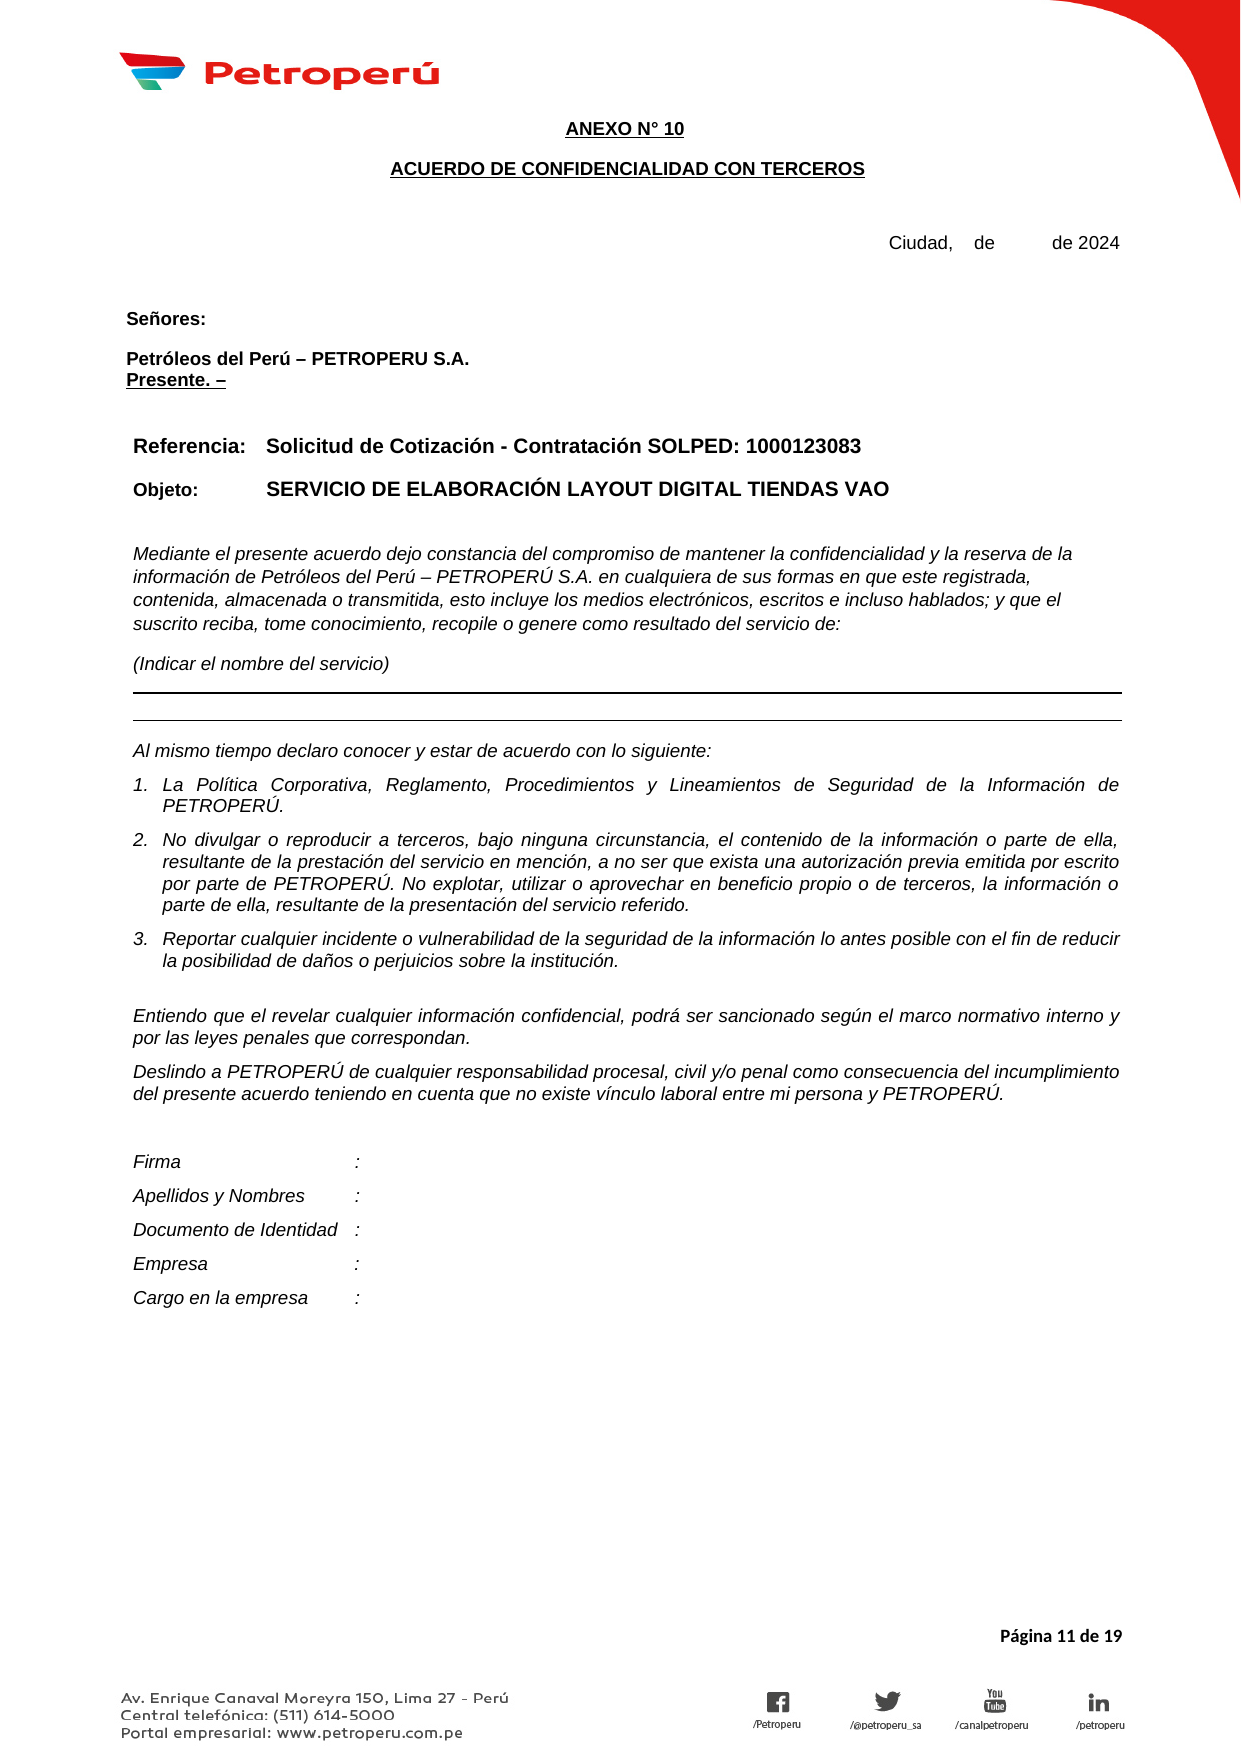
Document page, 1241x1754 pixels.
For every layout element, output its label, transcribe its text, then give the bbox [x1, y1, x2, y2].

picture [2, 1680, 1241, 1754]
list Reportar cualquier incidente o vulnerabilidad de la seguridad de la información lo antes posible con el fin de reducir la posibilidad de daños o perjuicios sobre la institución. [133, 928, 1122, 971]
text Apellidos y Nombres : [133, 1184, 1122, 1206]
text Al mismo tiempo declaro conocer y estar de acuerdo con lo siguiente: [103, 739, 1122, 761]
text Mediante el presente acuerdo dejo constancia del compromiso de mantener la confidencialidad y la reserva de la información de Petróleos del Perú – PETROPERÚ S.A. en cualquiera de sus formas en que este registrada, contenida, almacenada o transmitida, esto incluye los medios electrónicos, escritos e incluso hablados; y que el suscrito reciba, tome conocimiento, recopile o genere como resultado del servicio de: [133, 543, 1122, 634]
text Objeto: SERVICIO DE ELABORACIÓN LAYOUT DIGITAL TIENDAS VAO [133, 476, 1107, 500]
text ACUERDO DE CONFIDENCIALIDAD CON TERCEROS [133, 158, 1122, 180]
text Cargo en la empresa : [133, 1287, 1122, 1308]
text ANEXO N° 10 [133, 118, 1117, 140]
list La Política Corporativa, Reglamento, Procedimientos y Lineamientos de Seguridad de la Información de PETROPERÚ. [133, 773, 1122, 817]
text (Indicar el nombre del servicio) [133, 652, 1122, 674]
text Entiendo que el revelar cualquier información confidencial, podrá ser sancionado según el marco normativo interno y por las leyes penales que correspondan. [133, 1005, 1122, 1048]
text Petróleos del Perú – PETROPERU S.A. [126, 348, 1120, 369]
picture [1, 0, 1241, 209]
list No divulgar o reproducir a terceros, bajo ninguna circunstancia, el contenido de la información o parte de ella, resultante de la prestación del servicio en mención, a no ser que exista una autorización previa emitida por escrito por parte de PETROPERÚ. No explotar, utilizar o aprovechar en beneficio propio o de terceros, la información o parte de ella, resultante de la presentación del servicio referido. [133, 829, 1122, 915]
text Firma : [133, 1150, 1122, 1172]
text Referencia: Solicitud de Cotización - Contratación SOLPED: 1000123083 [133, 434, 1122, 458]
text Deslindo a PETROPERÚ de cualquier responsabilidad procesal, civil y/o penal como consecuencia del incumplimiento del presente acuerdo teniendo en cuenta que no existe vínculo laboral entre mi persona y PETROPERÚ. [133, 1061, 1122, 1104]
text Ciudad, de de 2024 [724, 232, 1120, 254]
text Documento de Identidad : [133, 1218, 1122, 1240]
text Presente. – [126, 369, 1120, 391]
text Empresa : [133, 1253, 1122, 1274]
text Señores: [126, 308, 1120, 329]
